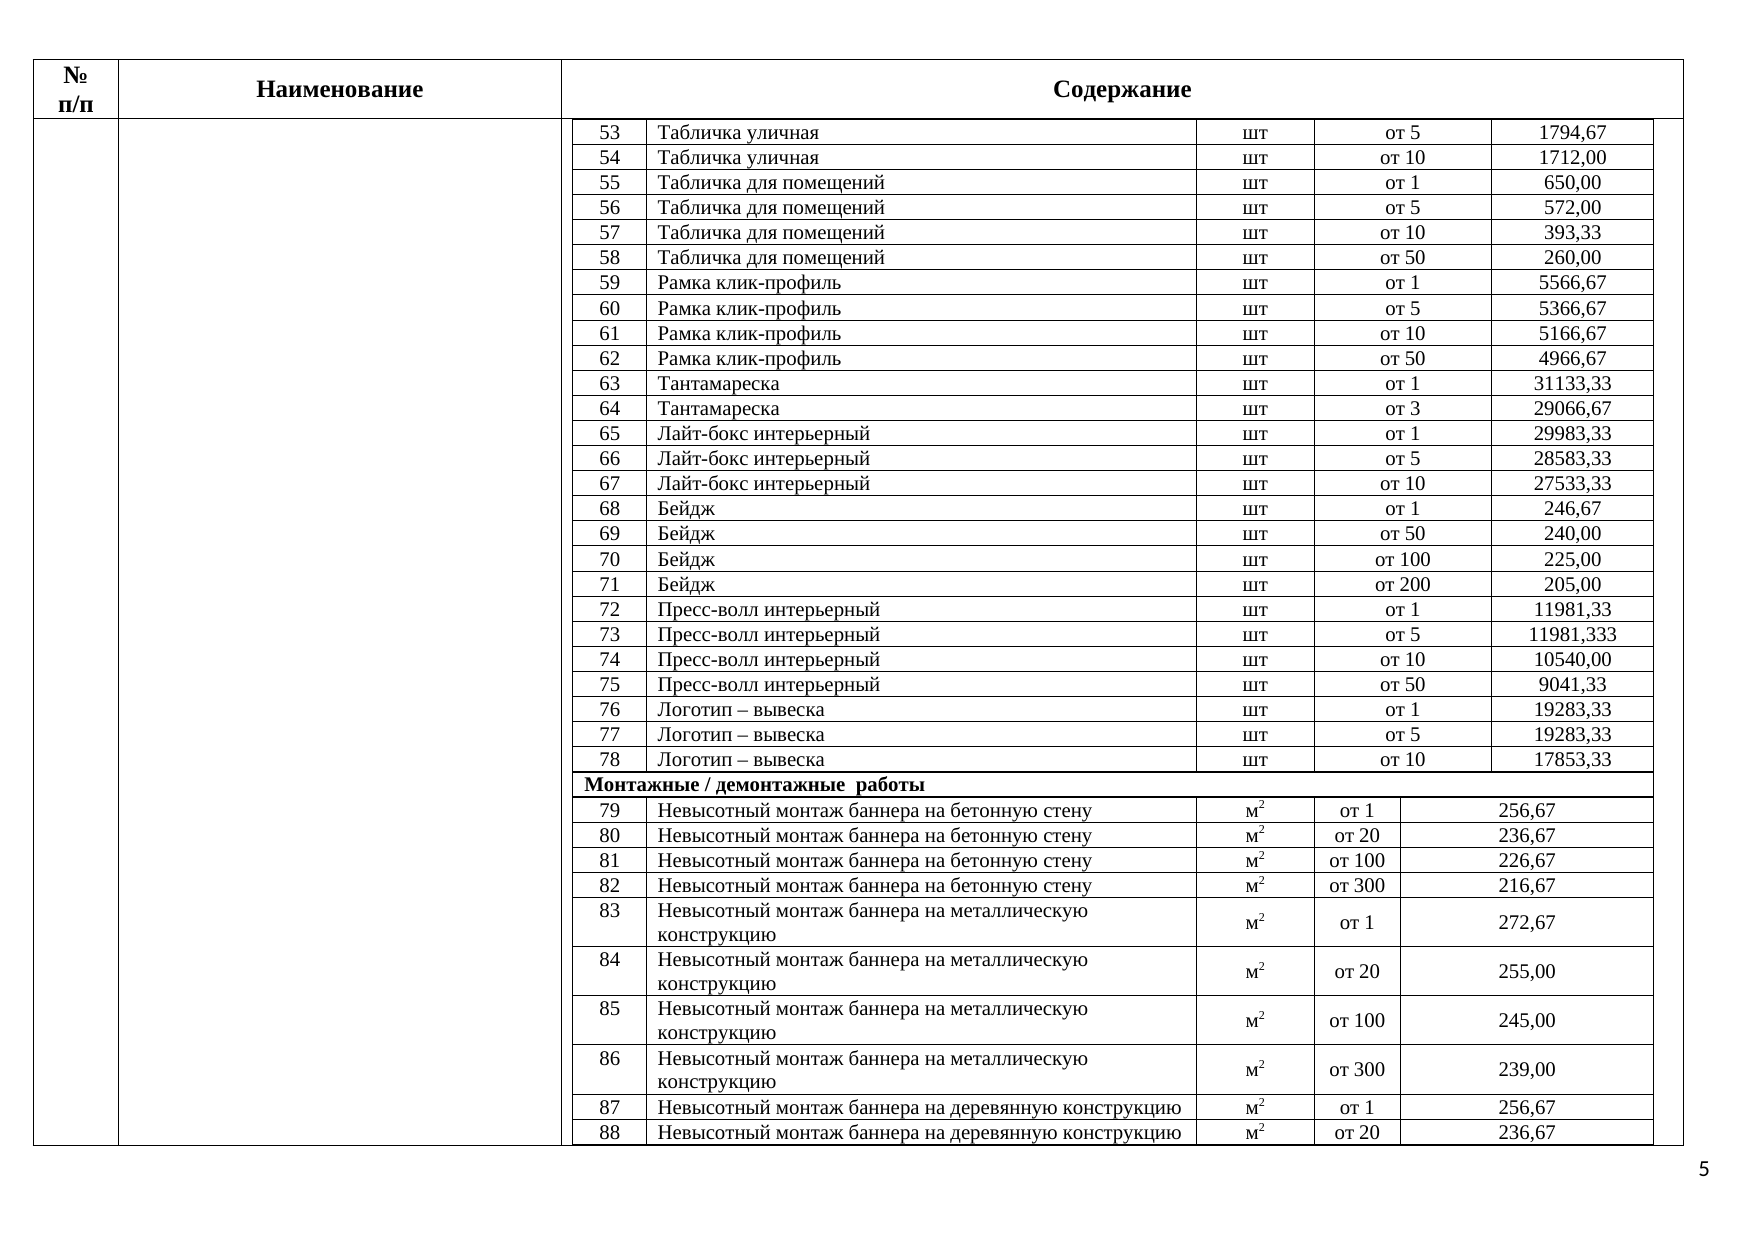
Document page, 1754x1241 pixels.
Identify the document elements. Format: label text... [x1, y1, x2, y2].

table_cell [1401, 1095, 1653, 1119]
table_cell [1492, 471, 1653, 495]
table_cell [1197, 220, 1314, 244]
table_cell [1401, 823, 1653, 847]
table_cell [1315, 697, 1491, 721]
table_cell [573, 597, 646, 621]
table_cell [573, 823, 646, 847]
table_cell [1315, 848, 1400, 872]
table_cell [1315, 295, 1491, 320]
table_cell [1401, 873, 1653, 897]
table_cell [1654, 119, 1683, 1145]
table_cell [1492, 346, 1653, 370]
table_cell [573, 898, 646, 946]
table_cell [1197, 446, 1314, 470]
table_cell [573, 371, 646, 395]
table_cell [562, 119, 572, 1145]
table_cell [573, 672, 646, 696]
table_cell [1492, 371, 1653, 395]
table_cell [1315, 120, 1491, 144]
table_header Наименование [119, 60, 561, 118]
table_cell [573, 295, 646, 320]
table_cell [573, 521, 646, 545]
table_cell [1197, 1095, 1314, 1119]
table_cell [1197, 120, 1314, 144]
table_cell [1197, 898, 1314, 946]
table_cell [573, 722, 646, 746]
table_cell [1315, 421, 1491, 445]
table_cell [647, 120, 1196, 144]
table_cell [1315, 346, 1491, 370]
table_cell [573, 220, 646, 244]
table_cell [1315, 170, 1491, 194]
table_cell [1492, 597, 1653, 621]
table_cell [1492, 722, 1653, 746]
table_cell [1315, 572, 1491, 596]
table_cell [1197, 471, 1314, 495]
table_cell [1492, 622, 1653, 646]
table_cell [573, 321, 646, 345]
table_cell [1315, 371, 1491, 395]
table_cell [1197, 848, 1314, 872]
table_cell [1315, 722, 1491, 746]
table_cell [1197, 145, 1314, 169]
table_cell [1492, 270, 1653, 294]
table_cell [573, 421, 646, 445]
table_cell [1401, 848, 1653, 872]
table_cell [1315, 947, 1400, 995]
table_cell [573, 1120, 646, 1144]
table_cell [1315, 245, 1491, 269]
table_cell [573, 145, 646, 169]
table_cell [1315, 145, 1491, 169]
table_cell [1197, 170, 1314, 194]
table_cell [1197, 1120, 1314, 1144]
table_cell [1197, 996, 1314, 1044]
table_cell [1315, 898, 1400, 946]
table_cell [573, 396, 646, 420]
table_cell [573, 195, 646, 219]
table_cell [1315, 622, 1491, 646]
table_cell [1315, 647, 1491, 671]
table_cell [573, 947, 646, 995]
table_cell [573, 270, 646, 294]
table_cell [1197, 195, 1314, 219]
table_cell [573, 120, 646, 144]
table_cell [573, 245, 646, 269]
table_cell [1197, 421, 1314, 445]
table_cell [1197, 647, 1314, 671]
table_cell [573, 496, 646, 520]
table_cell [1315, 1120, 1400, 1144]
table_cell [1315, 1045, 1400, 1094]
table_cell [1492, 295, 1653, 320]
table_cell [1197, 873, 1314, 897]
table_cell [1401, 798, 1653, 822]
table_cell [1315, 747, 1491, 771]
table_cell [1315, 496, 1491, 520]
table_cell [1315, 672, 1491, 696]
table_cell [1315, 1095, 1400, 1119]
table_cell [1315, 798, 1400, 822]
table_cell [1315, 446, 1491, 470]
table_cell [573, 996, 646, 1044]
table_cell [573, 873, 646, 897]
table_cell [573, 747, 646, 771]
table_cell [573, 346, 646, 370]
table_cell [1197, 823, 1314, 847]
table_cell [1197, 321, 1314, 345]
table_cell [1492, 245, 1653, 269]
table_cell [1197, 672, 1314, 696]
table_cell [34, 119, 118, 1145]
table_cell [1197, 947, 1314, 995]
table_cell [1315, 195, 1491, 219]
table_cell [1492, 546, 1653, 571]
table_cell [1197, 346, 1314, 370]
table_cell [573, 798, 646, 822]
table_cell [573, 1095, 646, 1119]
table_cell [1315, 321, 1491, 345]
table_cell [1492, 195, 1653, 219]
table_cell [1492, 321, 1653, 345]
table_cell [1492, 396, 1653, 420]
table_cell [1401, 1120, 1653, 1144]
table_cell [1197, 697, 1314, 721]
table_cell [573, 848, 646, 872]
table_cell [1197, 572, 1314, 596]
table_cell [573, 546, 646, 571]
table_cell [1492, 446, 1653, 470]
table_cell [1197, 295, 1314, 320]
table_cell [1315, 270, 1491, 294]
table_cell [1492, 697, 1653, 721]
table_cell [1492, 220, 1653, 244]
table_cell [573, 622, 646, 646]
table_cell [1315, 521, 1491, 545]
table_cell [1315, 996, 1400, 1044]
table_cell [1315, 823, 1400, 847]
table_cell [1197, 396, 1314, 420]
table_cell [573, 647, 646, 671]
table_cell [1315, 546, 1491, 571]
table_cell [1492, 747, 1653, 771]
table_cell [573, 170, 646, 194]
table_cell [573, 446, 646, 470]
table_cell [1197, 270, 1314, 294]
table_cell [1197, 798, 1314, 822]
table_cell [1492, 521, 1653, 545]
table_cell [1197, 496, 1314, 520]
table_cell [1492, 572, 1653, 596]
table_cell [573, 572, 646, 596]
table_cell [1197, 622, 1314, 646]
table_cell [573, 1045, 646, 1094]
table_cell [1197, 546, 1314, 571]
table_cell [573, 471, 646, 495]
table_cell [119, 119, 561, 1145]
table_header Содержание [562, 60, 1683, 118]
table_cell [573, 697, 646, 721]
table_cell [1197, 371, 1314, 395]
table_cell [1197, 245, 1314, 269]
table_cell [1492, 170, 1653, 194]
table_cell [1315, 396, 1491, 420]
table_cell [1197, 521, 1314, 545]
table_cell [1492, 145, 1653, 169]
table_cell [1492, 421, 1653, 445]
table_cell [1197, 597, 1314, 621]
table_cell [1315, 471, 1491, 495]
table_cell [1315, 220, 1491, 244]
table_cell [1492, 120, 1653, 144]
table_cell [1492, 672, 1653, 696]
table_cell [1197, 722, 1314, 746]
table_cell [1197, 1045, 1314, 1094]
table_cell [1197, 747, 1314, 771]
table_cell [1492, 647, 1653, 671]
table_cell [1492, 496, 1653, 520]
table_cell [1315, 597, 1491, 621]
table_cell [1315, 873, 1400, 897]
